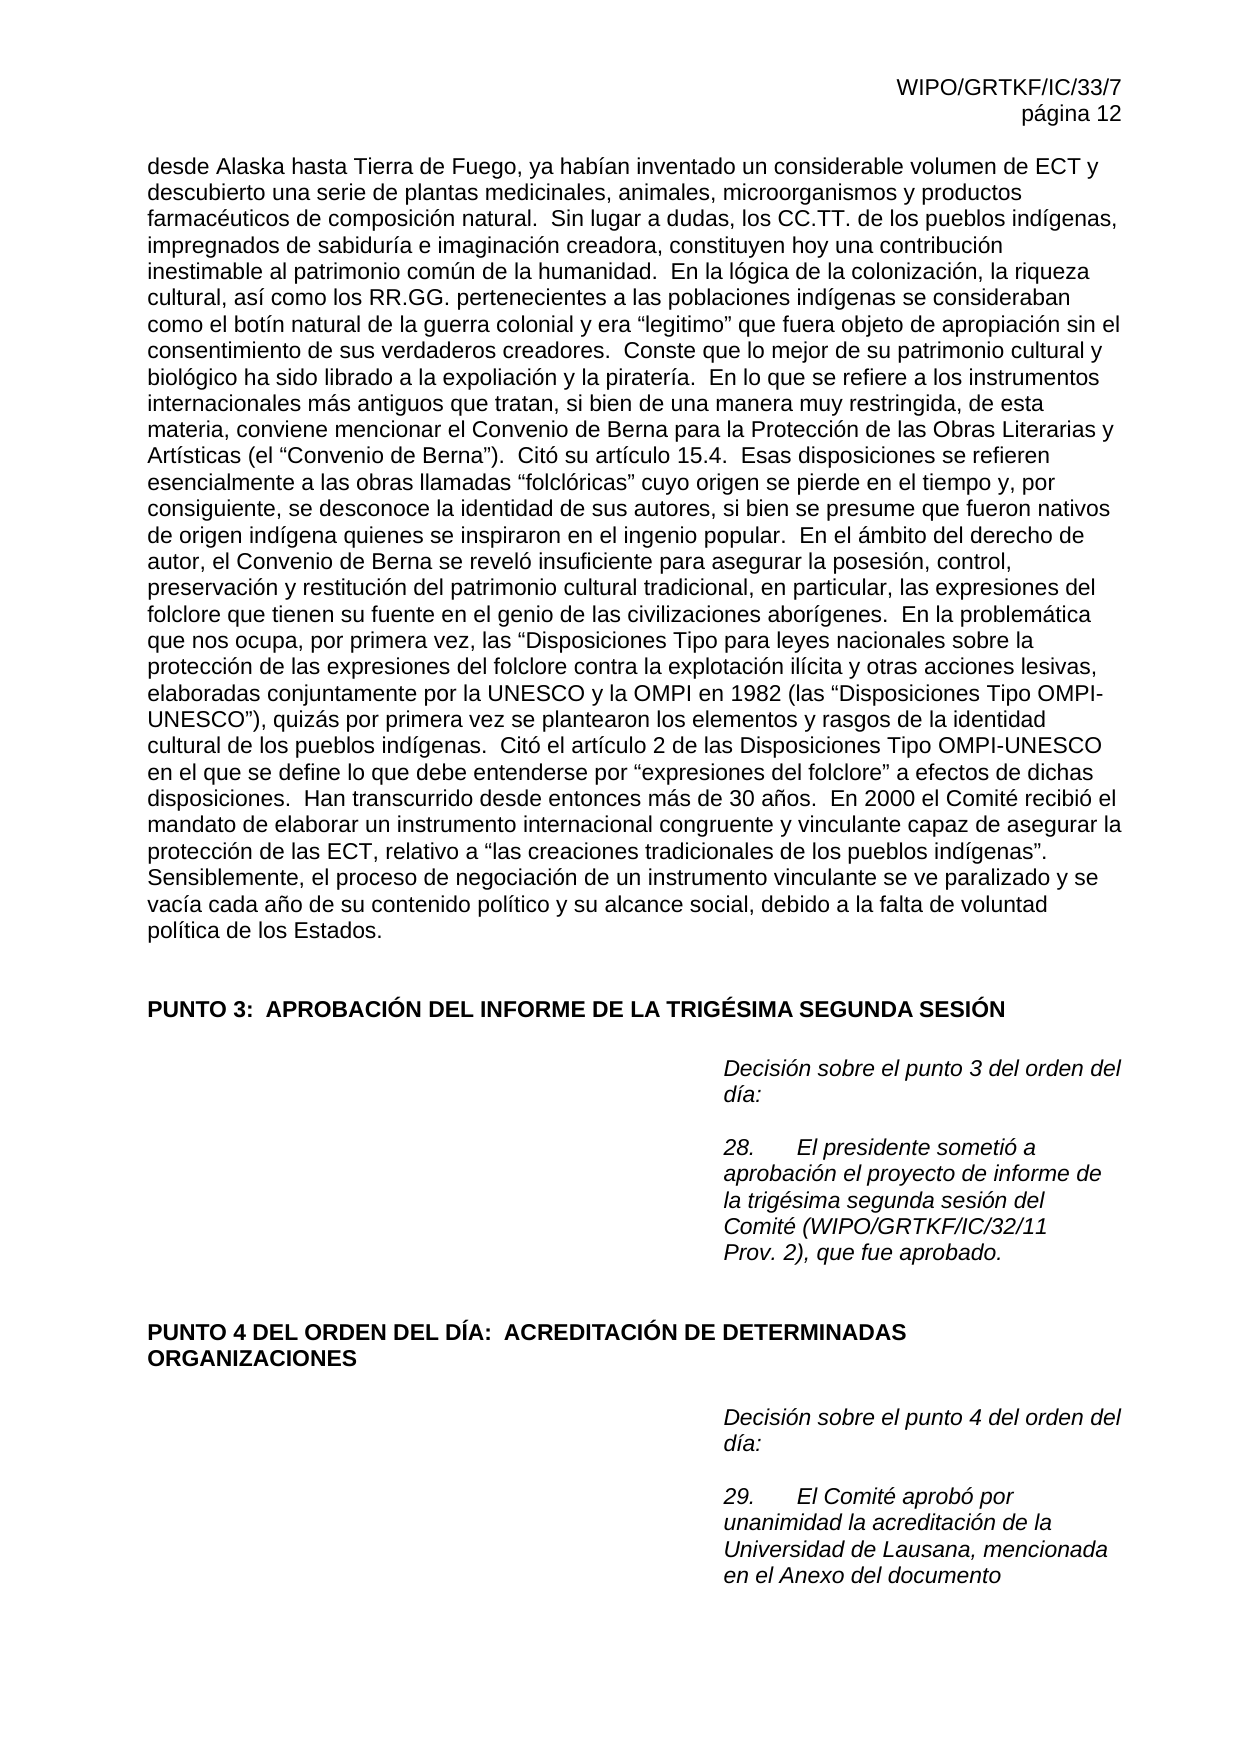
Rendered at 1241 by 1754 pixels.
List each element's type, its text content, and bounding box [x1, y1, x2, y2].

list El presidente sometió a aprobación el proyecto de informe de la trigésima segunda sesión del Comité (WIPO/GRTKF/IC/32/11 Prov. 2), que fue aprobado. [723, 1134, 1122, 1266]
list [723, 1483, 1122, 1588]
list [147, 153, 1122, 943]
subtitle PUNTO 4 DEL ORDEN DEL DÍA: ACREDITACIÓN DE DETERMINADAS ORGANIZACIONES [147, 1318, 1122, 1371]
subtitle Punto 3: Aprobación del informe de la trigésima segunda sesión [147, 996, 1122, 1022]
list Decisión sobre el punto 3 del orden del día: [723, 1055, 1122, 1108]
list Decisión sobre el punto 4 del orden del día: [723, 1404, 1122, 1456]
